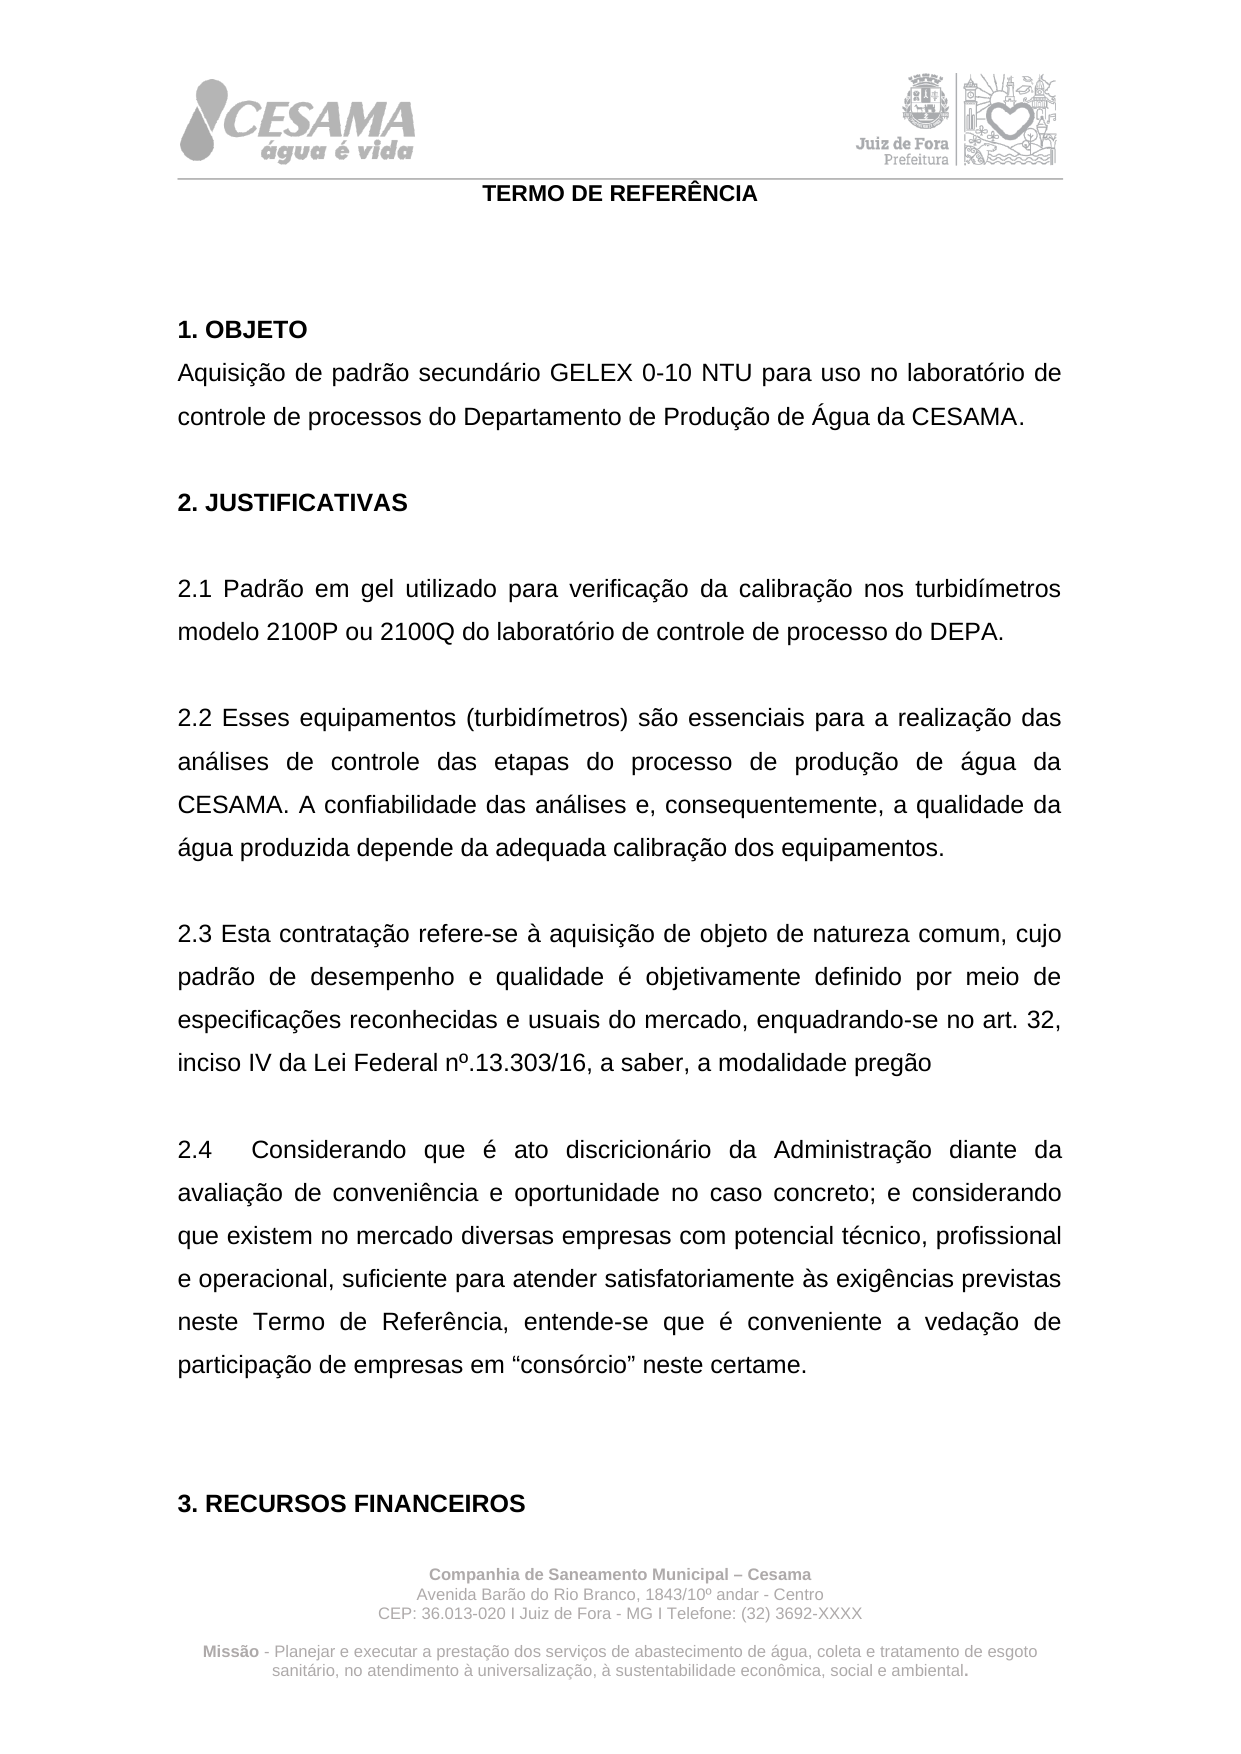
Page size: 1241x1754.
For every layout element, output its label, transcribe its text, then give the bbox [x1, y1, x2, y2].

text 2.1 Padrão em gel utilizado para verificação da calibração nos turbidímetros modelo 2100P ou 2100Q do laboratório de controle de processo do DEPA. [177, 574, 1063, 646]
text 3. RECURSOS FINANCEIROS [177, 1488, 1063, 1517]
text 2.4 Considerando que é ato discricionário da Administração diante da avaliação de conveniência e oportunidade no caso concreto; e considerando que existem no mercado diversas empresas com potencial técnico, profissional e operacional, suficiente para atender satisfatoriamente às exigências previstas neste Termo de Referência, entende-se que é conveniente a vedação de participação de empresas em “consórcio” neste certame. [177, 1135, 1063, 1379]
text 2.3 Esta contratação refere-se à aquisição de objeto de natureza comum, cujo padrão de desempenho e qualidade é objetivamente definido por meio de especificações reconhecidas e usuais do mercado, enquadrando-se no art. 32, inciso IV da Lei Federal nº.13.303/16, a saber, a modalidade pregão [177, 919, 1063, 1077]
picture [177, 73, 1064, 180]
text 1. OBJETO [177, 315, 1063, 344]
text TERMO DE REFERÊNCIA [177, 180, 1063, 206]
text 2.2 Esses equipamentos (turbidímetros) são essenciais para a realização das análises de controle das etapas do processo de produção de água da CESAMA. A confiabilidade das análises e, consequentemente, a qualidade da água produzida depende da adequada calibração dos equipamentos. [177, 703, 1063, 862]
text 2. JUSTIFICATIVAS [177, 488, 1063, 517]
text Aquisição de padrão secundário GELEX 0-10 NTU para uso no laboratório de controle de processos do Departamento de Produção de Água da CESAMA. [177, 358, 1063, 430]
